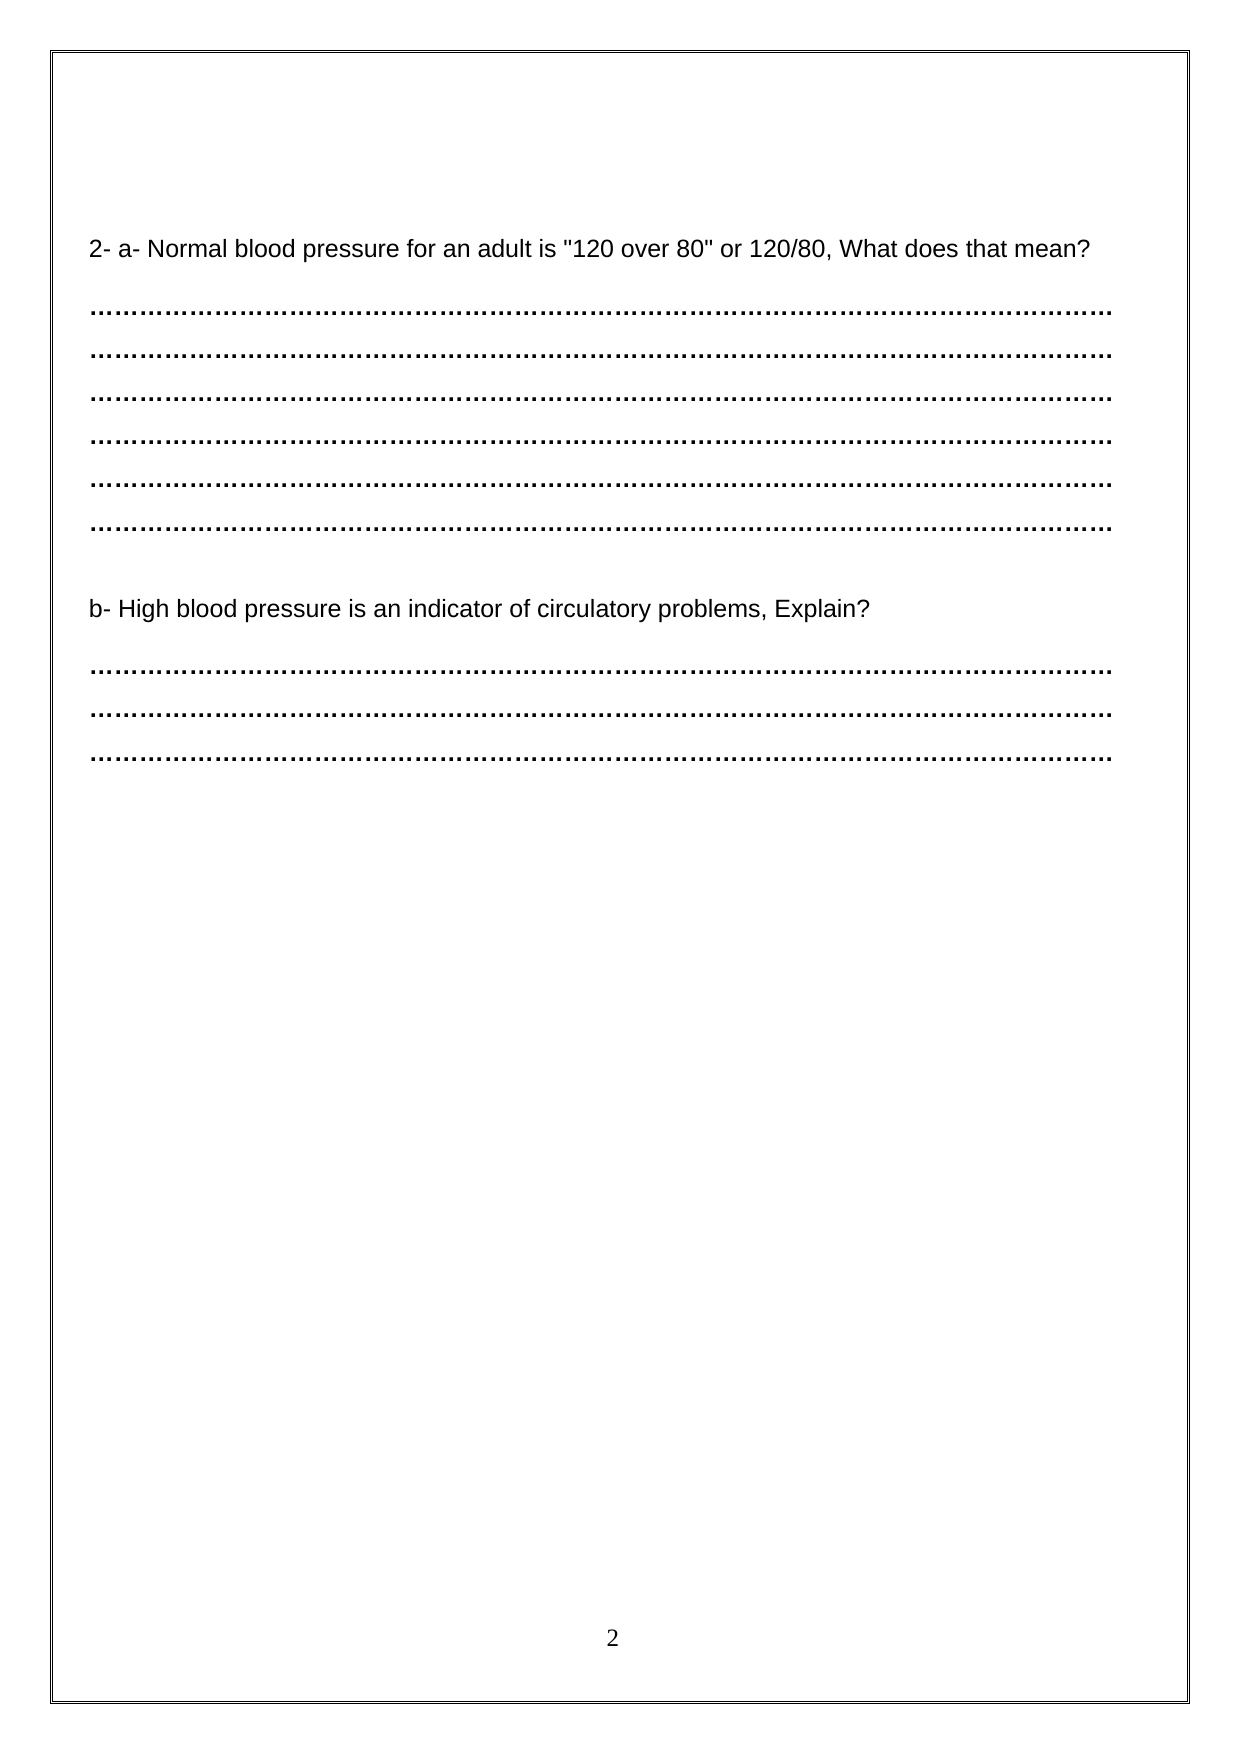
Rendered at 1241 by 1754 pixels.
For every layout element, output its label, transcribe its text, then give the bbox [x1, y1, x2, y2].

text b- High blood pressure is an indicator of circulatory problems, Explain? [89, 594, 1137, 622]
text …………………………………………………………………………………………………………… [89, 378, 1137, 407]
text …………………………………………………………………………………………………………… [89, 507, 1137, 536]
text 2- a- Normal blood pressure for an adult is "120 over 80" or 120/80, What does that mean? [89, 234, 1137, 263]
text ………………………………………………………………………………………………………………………………………………………………………………………………………………………… [89, 292, 1137, 364]
text ………………………………………………………………………………………………………………………………………………………………………………………………………………………… [89, 421, 1137, 493]
text ………………………………………………………………………………………………………………………………………………………………………………………………………………………… [89, 651, 1137, 723]
text …………………………………………………………………………………………………………… [89, 737, 1137, 766]
